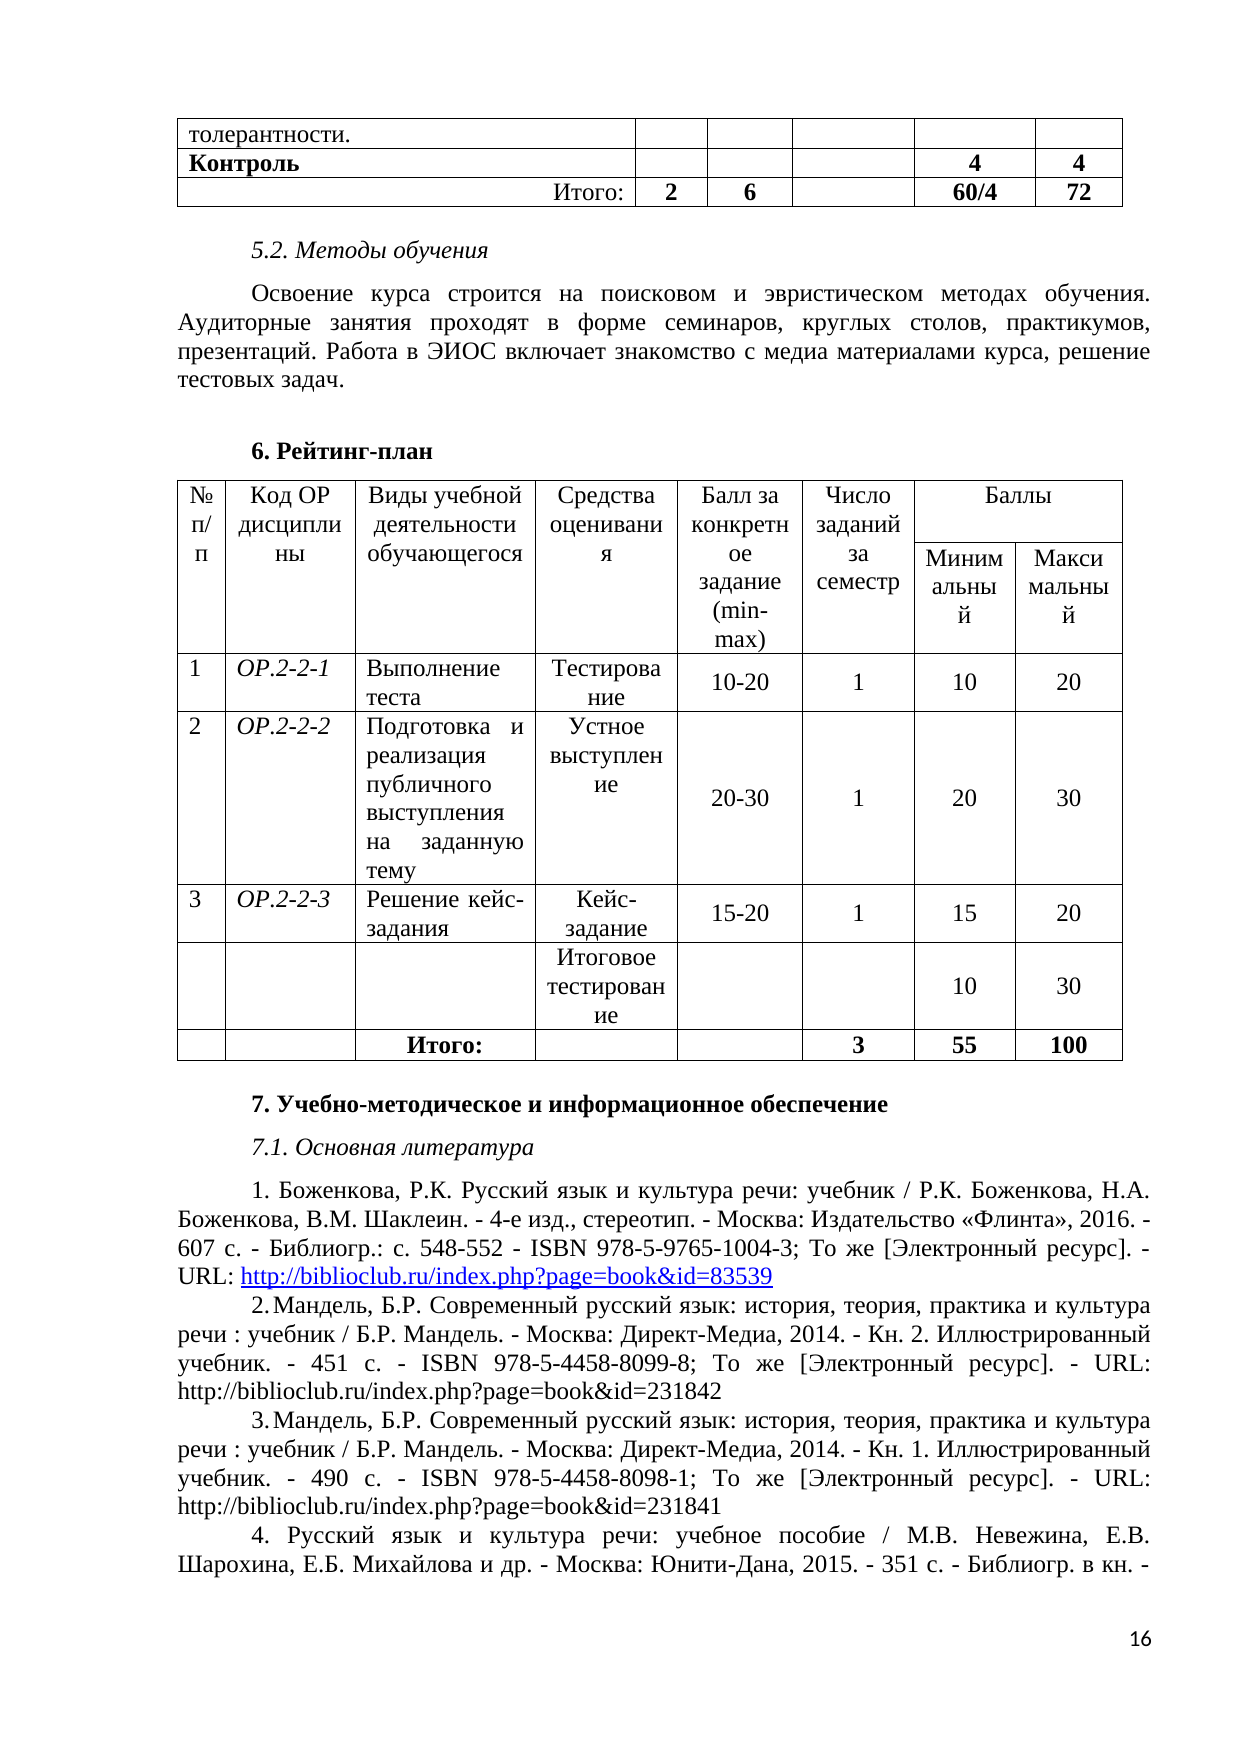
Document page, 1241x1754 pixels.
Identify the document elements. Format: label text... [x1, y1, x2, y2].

table_cell 72 [1036, 178, 1122, 206]
table_cell 6 [1036, 119, 1122, 147]
table_cell 10 [915, 654, 1015, 711]
table_cell 20 [1016, 654, 1122, 711]
table_cell 4 [1036, 149, 1122, 177]
table_cell ОР.2-2-3 [226, 885, 355, 942]
table_cell Выполнение теста [356, 654, 535, 711]
table_cell 10 [915, 943, 1015, 1028]
text 3. Мандель, Б.Р. Современный русский язык: история, теория, практика и культура речи : учебник / Б.Р. Мандель. - Москва: Директ-Медиа, 2014. - Кн. 1. Иллюстрированный учебник. - 490 с. - ISBN 978-5-4458-8098-1; То же [Электронный ресурс]. - URL: http://biblioclub.ru/index.php?page=book&id=231841 [177, 1405, 1152, 1520]
table_cell 30 [1016, 943, 1122, 1028]
table_cell 1 [803, 885, 914, 942]
table_cell [356, 943, 535, 1028]
table_cell Решение кейс-задания [356, 885, 535, 942]
table_cell 1 [178, 654, 225, 711]
table_cell Подготовка и реализация публичного выступления на заданную тему [356, 712, 535, 884]
table_cell 4 [915, 149, 1035, 177]
table_cell [708, 119, 792, 147]
table_cell 6 [708, 178, 792, 206]
table_cell Итоговое тестирование [536, 943, 677, 1028]
table_cell 15-20 [678, 885, 802, 942]
table_cell Минимальный [915, 543, 1015, 653]
table_cell ОР.2-2-2 [226, 712, 355, 884]
table_cell [793, 149, 914, 177]
table_cell [793, 119, 914, 147]
table_header Балл за конкретное задание (min-max) [678, 481, 802, 653]
table_cell 10-20 [678, 654, 802, 711]
table_cell [536, 1030, 677, 1060]
table_cell 3 [178, 885, 225, 942]
table_cell 2 [178, 712, 225, 884]
table_cell [708, 149, 792, 177]
table_cell Итого: [178, 178, 635, 206]
table_cell 60/4 [915, 178, 1035, 206]
text 6. Рейтинг-план [177, 436, 1152, 465]
table_cell [226, 1030, 355, 1060]
table_cell Контроль [178, 149, 635, 177]
table_cell [678, 943, 802, 1028]
table_header № п/п [178, 481, 225, 653]
text 7. Учебно-методическое и информационное обеспечение [177, 1089, 1152, 1118]
text Освоение курса строится на поисковом и эвристическом методах обучения. Аудиторные занятия проходят в форме семинаров, круглых столов, практикумов, презентаций. Работа в ЭИОС включает знакомство с медиа материалами курса, решение тестовых задач. [177, 278, 1152, 393]
table_cell [678, 1030, 802, 1060]
table_cell [636, 149, 707, 177]
table_cell 6 [915, 119, 1035, 147]
text 1. Боженкова, Р.К. Русский язык и культура речи: учебник / Р.К. Боженкова, Н.А. Боженкова, В.М. Шаклеин. - 4-е изд., стереотип. - Москва: Издательство «Флинта», 2016. - 607 с. - Библиогр.: с. 548-552 - ISBN 978-5-9765-1004-3; То же [Электронный ресурс]. - URL: http://biblioclub.ru/index.php?page=book&id=83539 [177, 1175, 1152, 1290]
text 5.2. Методы обучения [177, 235, 1152, 264]
table_cell [226, 943, 355, 1028]
table_cell Устное выступление [536, 712, 677, 884]
table_header Число заданий за семестр [803, 481, 914, 653]
table_cell 100 [1016, 1030, 1122, 1060]
table_cell 20 [1016, 885, 1122, 942]
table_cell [178, 119, 635, 147]
table_cell 3 [803, 1030, 914, 1060]
table_cell [178, 1030, 225, 1060]
table_header Средства оценивания [536, 481, 677, 653]
text 7.1. Основная литература [177, 1132, 1152, 1161]
table_cell 15 [915, 885, 1015, 942]
table_cell [803, 943, 914, 1028]
text 2. Мандель, Б.Р. Современный русский язык: история, теория, практика и культура речи : учебник / Б.Р. Мандель. - Москва: Директ-Медиа, 2014. - Кн. 2. Иллюстрированный учебник. - 451 с. - ISBN 978-5-4458-8099-8; То же [Электронный ресурс]. - URL: http://biblioclub.ru/index.php?page=book&id=231842 [177, 1290, 1152, 1405]
table_cell [793, 178, 914, 206]
table_cell 1 [803, 712, 914, 884]
table_cell [178, 943, 225, 1028]
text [177, 1520, 1152, 1578]
table_cell 30 [1016, 712, 1122, 884]
table_cell [636, 119, 707, 147]
table_cell 55 [915, 1030, 1015, 1060]
table_cell Максимальный [1016, 543, 1122, 653]
table_header Код ОР дисциплины [226, 481, 355, 653]
table_cell ОР.2-2-1 [226, 654, 355, 711]
table_cell 20-30 [678, 712, 802, 884]
table_cell Итого: [356, 1030, 535, 1060]
table_header Баллы [915, 481, 1122, 542]
table_cell 2 [636, 178, 707, 206]
table_cell 20 [915, 712, 1015, 884]
table_header Виды учебной деятельности обучающегося [356, 481, 535, 653]
table_cell 1 [803, 654, 914, 711]
table_cell Тестирование [536, 654, 677, 711]
table_cell Кейс-задание [536, 885, 677, 942]
